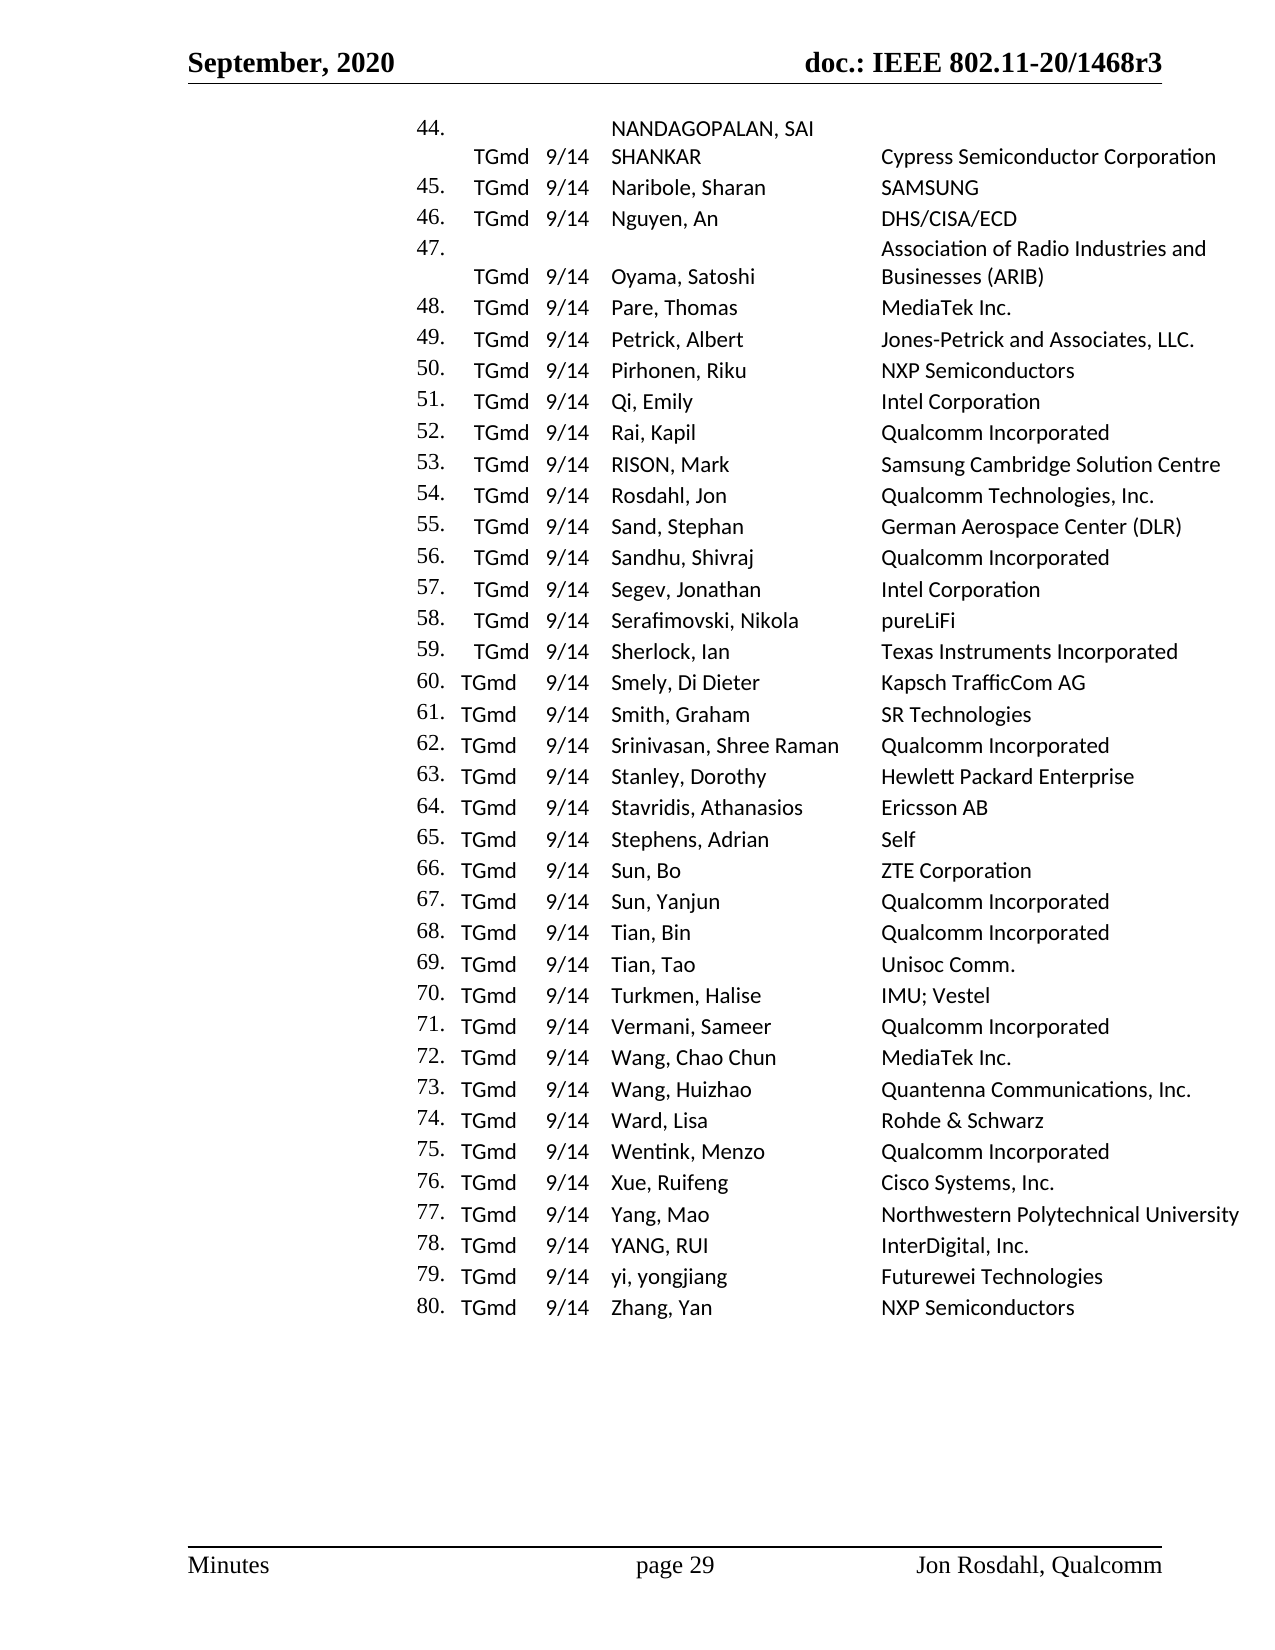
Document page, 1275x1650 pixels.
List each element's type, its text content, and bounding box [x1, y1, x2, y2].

table_cell TGmd [459, 946, 544, 978]
table_cell [411, 113, 459, 170]
table_cell 9/14 [544, 1196, 609, 1228]
table_cell Rosdahl, Jon [609, 478, 881, 509]
table_cell Xue, Ruifeng [609, 1165, 881, 1196]
table_cell [411, 603, 459, 634]
table_cell Tian, Bin [609, 915, 881, 946]
table_cell [411, 353, 459, 384]
table_cell 9/14 [544, 665, 609, 696]
table_cell TGmd [459, 696, 544, 728]
table_cell Sun, Yanjun [609, 884, 881, 915]
table_cell TGmd [459, 1228, 544, 1259]
table_cell Serafimovski, Nikola [609, 603, 881, 634]
table_cell 9/14 [544, 790, 609, 821]
table_cell 9/14 [544, 1228, 609, 1259]
table_cell [411, 233, 459, 290]
table_cell Association of Radio Industries and Businesses (ARIB) [881, 233, 1247, 290]
table_cell Ward, Lisa [609, 1103, 881, 1134]
table_cell YANG, RUI [609, 1228, 881, 1259]
table_cell 9/14 [544, 1071, 609, 1103]
table_cell TGmd [459, 415, 544, 446]
table_cell [411, 1071, 459, 1103]
table_cell Nguyen, An [609, 201, 881, 233]
table_cell TGmd [459, 853, 544, 884]
table_cell TGmd [459, 821, 544, 853]
table_cell Northwestern Polytechnical University [881, 1196, 1247, 1228]
table_cell Pare, Thomas [609, 290, 881, 321]
table_cell 9/14 [544, 696, 609, 728]
table_cell Sun, Bo [609, 853, 881, 884]
table_cell [411, 1134, 459, 1165]
table_cell TGmd [459, 509, 544, 540]
table_cell [411, 1040, 459, 1071]
table_cell 9/14 [544, 978, 609, 1009]
table_cell 9/14 [544, 1259, 609, 1290]
table_cell 9/14 [544, 821, 609, 853]
table_cell TGmd [459, 321, 544, 353]
table_cell TGmd [459, 1259, 544, 1290]
table_cell Vermani, Sameer [609, 1009, 881, 1040]
table_cell Petrick, Albert [609, 321, 881, 353]
table_cell [411, 415, 459, 446]
table_cell 9/14 [544, 946, 609, 978]
table_cell Jones-Petrick and Associates, LLC. [881, 321, 1247, 353]
table_cell [411, 821, 459, 853]
table_cell TGmd [459, 233, 544, 290]
table_cell Smith, Graham [609, 696, 881, 728]
table_cell [411, 509, 459, 540]
table_cell TGmd [459, 446, 544, 478]
table_cell Hewlett Packard Enterprise [881, 759, 1247, 790]
table_cell Wentink, Menzo [609, 1134, 881, 1165]
table_cell [411, 170, 459, 201]
table_cell Kapsch TrafficCom AG [881, 665, 1247, 696]
table_cell 9/14 [544, 884, 609, 915]
table_cell [411, 290, 459, 321]
table_cell 9/14 [544, 634, 609, 665]
table_cell Oyama, Satoshi [609, 233, 881, 290]
table_cell 9/14 [544, 509, 609, 540]
table_cell Qualcomm Incorporated [881, 728, 1247, 759]
table_cell TGmd [459, 634, 544, 665]
table_cell [411, 978, 459, 1009]
table_cell TGmd [459, 201, 544, 233]
table_cell [411, 634, 459, 665]
table_cell yi, yongjiang [609, 1259, 881, 1290]
table_cell InterDigital, Inc. [881, 1228, 1247, 1259]
table_cell 9/14 [544, 233, 609, 290]
table_cell TGmd [459, 353, 544, 384]
table_cell TGmd [459, 1165, 544, 1196]
table_cell 9/14 [544, 446, 609, 478]
table_cell 9/14 [544, 1290, 609, 1321]
table_cell [411, 1196, 459, 1228]
table_cell IMU; Vestel [881, 978, 1247, 1009]
table_cell [411, 1228, 459, 1259]
table_cell 9/14 [544, 353, 609, 384]
table_cell SR Technologies [881, 696, 1247, 728]
table_cell Qualcomm Incorporated [881, 1009, 1247, 1040]
table_cell 9/14 [544, 915, 609, 946]
table_cell Qualcomm Incorporated [881, 884, 1247, 915]
table_cell Texas Instruments Incorporated [881, 634, 1247, 665]
table_cell [411, 540, 459, 571]
table_cell 9/14 [544, 415, 609, 446]
table_cell Pirhonen, Riku [609, 353, 881, 384]
table_cell 9/14 [544, 1040, 609, 1071]
table_cell Cypress Semiconductor Corporation [881, 113, 1247, 170]
table_cell TGmd [459, 665, 544, 696]
table_cell Qualcomm Incorporated [881, 915, 1247, 946]
table_cell SAMSUNG [881, 170, 1247, 201]
table_cell [411, 1103, 459, 1134]
table_cell Rohde & Schwarz [881, 1103, 1247, 1134]
table_cell 9/14 [544, 290, 609, 321]
table_cell 9/14 [544, 853, 609, 884]
table_cell Stephens, Adrian [609, 821, 881, 853]
table_cell [411, 384, 459, 415]
table_cell TGmd [459, 113, 544, 170]
table_cell Srinivasan, Shree Raman [609, 728, 881, 759]
table_cell [411, 446, 459, 478]
table_cell Qualcomm Incorporated [881, 1134, 1247, 1165]
table_cell 9/14 [544, 113, 609, 170]
table_cell 9/14 [544, 540, 609, 571]
table_cell 9/14 [544, 728, 609, 759]
table_cell 9/14 [544, 384, 609, 415]
table_cell [411, 478, 459, 509]
table_cell [411, 728, 459, 759]
table_cell MediaTek Inc. [881, 290, 1247, 321]
table_cell Quantenna Communications, Inc. [881, 1071, 1247, 1103]
table_cell Cisco Systems, Inc. [881, 1165, 1247, 1196]
table_cell TGmd [459, 915, 544, 946]
table_cell [411, 1165, 459, 1196]
table_cell [411, 1290, 459, 1321]
table_cell Qualcomm Incorporated [881, 540, 1247, 571]
table_cell [411, 946, 459, 978]
table_cell Unisoc Comm. [881, 946, 1247, 978]
table_cell TGmd [459, 290, 544, 321]
table_cell TGmd [459, 728, 544, 759]
table_cell 9/14 [544, 571, 609, 603]
table_cell Qualcomm Technologies, Inc. [881, 478, 1247, 509]
table_cell NXP Semiconductors [881, 1290, 1247, 1321]
table_cell Qualcomm Incorporated [881, 415, 1247, 446]
table_cell 9/14 [544, 603, 609, 634]
table_cell [411, 759, 459, 790]
table_cell [411, 571, 459, 603]
table_cell Ericsson AB [881, 790, 1247, 821]
table_cell ZTE Corporation [881, 853, 1247, 884]
table_cell [411, 915, 459, 946]
table_cell Sandhu, Shivraj [609, 540, 881, 571]
table_cell Segev, Jonathan [609, 571, 881, 603]
table_cell TGmd [459, 1071, 544, 1103]
table_cell Wang, Chao Chun [609, 1040, 881, 1071]
table_cell TGmd [459, 384, 544, 415]
table_cell TGmd [459, 1134, 544, 1165]
table_cell Naribole, Sharan [609, 170, 881, 201]
table_cell 9/14 [544, 1134, 609, 1165]
table_cell Futurewei Technologies [881, 1259, 1247, 1290]
table_cell TGmd [459, 1196, 544, 1228]
table_cell Intel Corporation [881, 384, 1247, 415]
table_cell 9/14 [544, 759, 609, 790]
table_cell [411, 321, 459, 353]
table_cell NANDAGOPALAN, SAI SHANKAR [609, 113, 881, 170]
table_cell TGmd [459, 540, 544, 571]
table_cell Smely, Di Dieter [609, 665, 881, 696]
table_cell [411, 1259, 459, 1290]
table_cell 9/14 [544, 478, 609, 509]
table_cell Tian, Tao [609, 946, 881, 978]
table_cell [411, 696, 459, 728]
table_cell Zhang, Yan [609, 1290, 881, 1321]
table_cell TGmd [459, 759, 544, 790]
table_cell Self [881, 821, 1247, 853]
table_cell 9/14 [544, 321, 609, 353]
table_cell 9/14 [544, 1103, 609, 1134]
table_cell [411, 884, 459, 915]
table_cell NXP Semiconductors [881, 353, 1247, 384]
table_cell TGmd [459, 1009, 544, 1040]
table_cell Yang, Mao [609, 1196, 881, 1228]
table_cell Sherlock, Ian [609, 634, 881, 665]
table_cell [411, 790, 459, 821]
table_cell Samsung Cambridge Solution Centre [881, 446, 1247, 478]
table_cell RISON, Mark [609, 446, 881, 478]
table_cell Qi, Emily [609, 384, 881, 415]
table_cell TGmd [459, 170, 544, 201]
table_cell TGmd [459, 978, 544, 1009]
table_cell Wang, Huizhao [609, 1071, 881, 1103]
table_cell 9/14 [544, 1165, 609, 1196]
table_cell DHS/CISA/ECD [881, 201, 1247, 233]
table_cell Sand, Stephan [609, 509, 881, 540]
table_cell [411, 665, 459, 696]
table_cell pureLiFi [881, 603, 1247, 634]
table_cell MediaTek Inc. [881, 1040, 1247, 1071]
table_cell 9/14 [544, 201, 609, 233]
table_cell [411, 201, 459, 233]
table_cell [411, 853, 459, 884]
table_cell TGmd [459, 790, 544, 821]
table_cell Stavridis, Athanasios [609, 790, 881, 821]
table_cell Stanley, Dorothy [609, 759, 881, 790]
table_cell Intel Corporation [881, 571, 1247, 603]
table_cell Turkmen, Halise [609, 978, 881, 1009]
table_cell 9/14 [544, 1009, 609, 1040]
table_cell TGmd [459, 603, 544, 634]
table_cell TGmd [459, 1290, 544, 1321]
table_cell TGmd [459, 884, 544, 915]
table_cell 9/14 [544, 170, 609, 201]
table_cell TGmd [459, 478, 544, 509]
table_cell TGmd [459, 1103, 544, 1134]
table_cell TGmd [459, 1040, 544, 1071]
table_cell German Aerospace Center (DLR) [881, 509, 1247, 540]
table_cell Rai, Kapil [609, 415, 881, 446]
table_cell [411, 1009, 459, 1040]
table_cell TGmd [459, 571, 544, 603]
